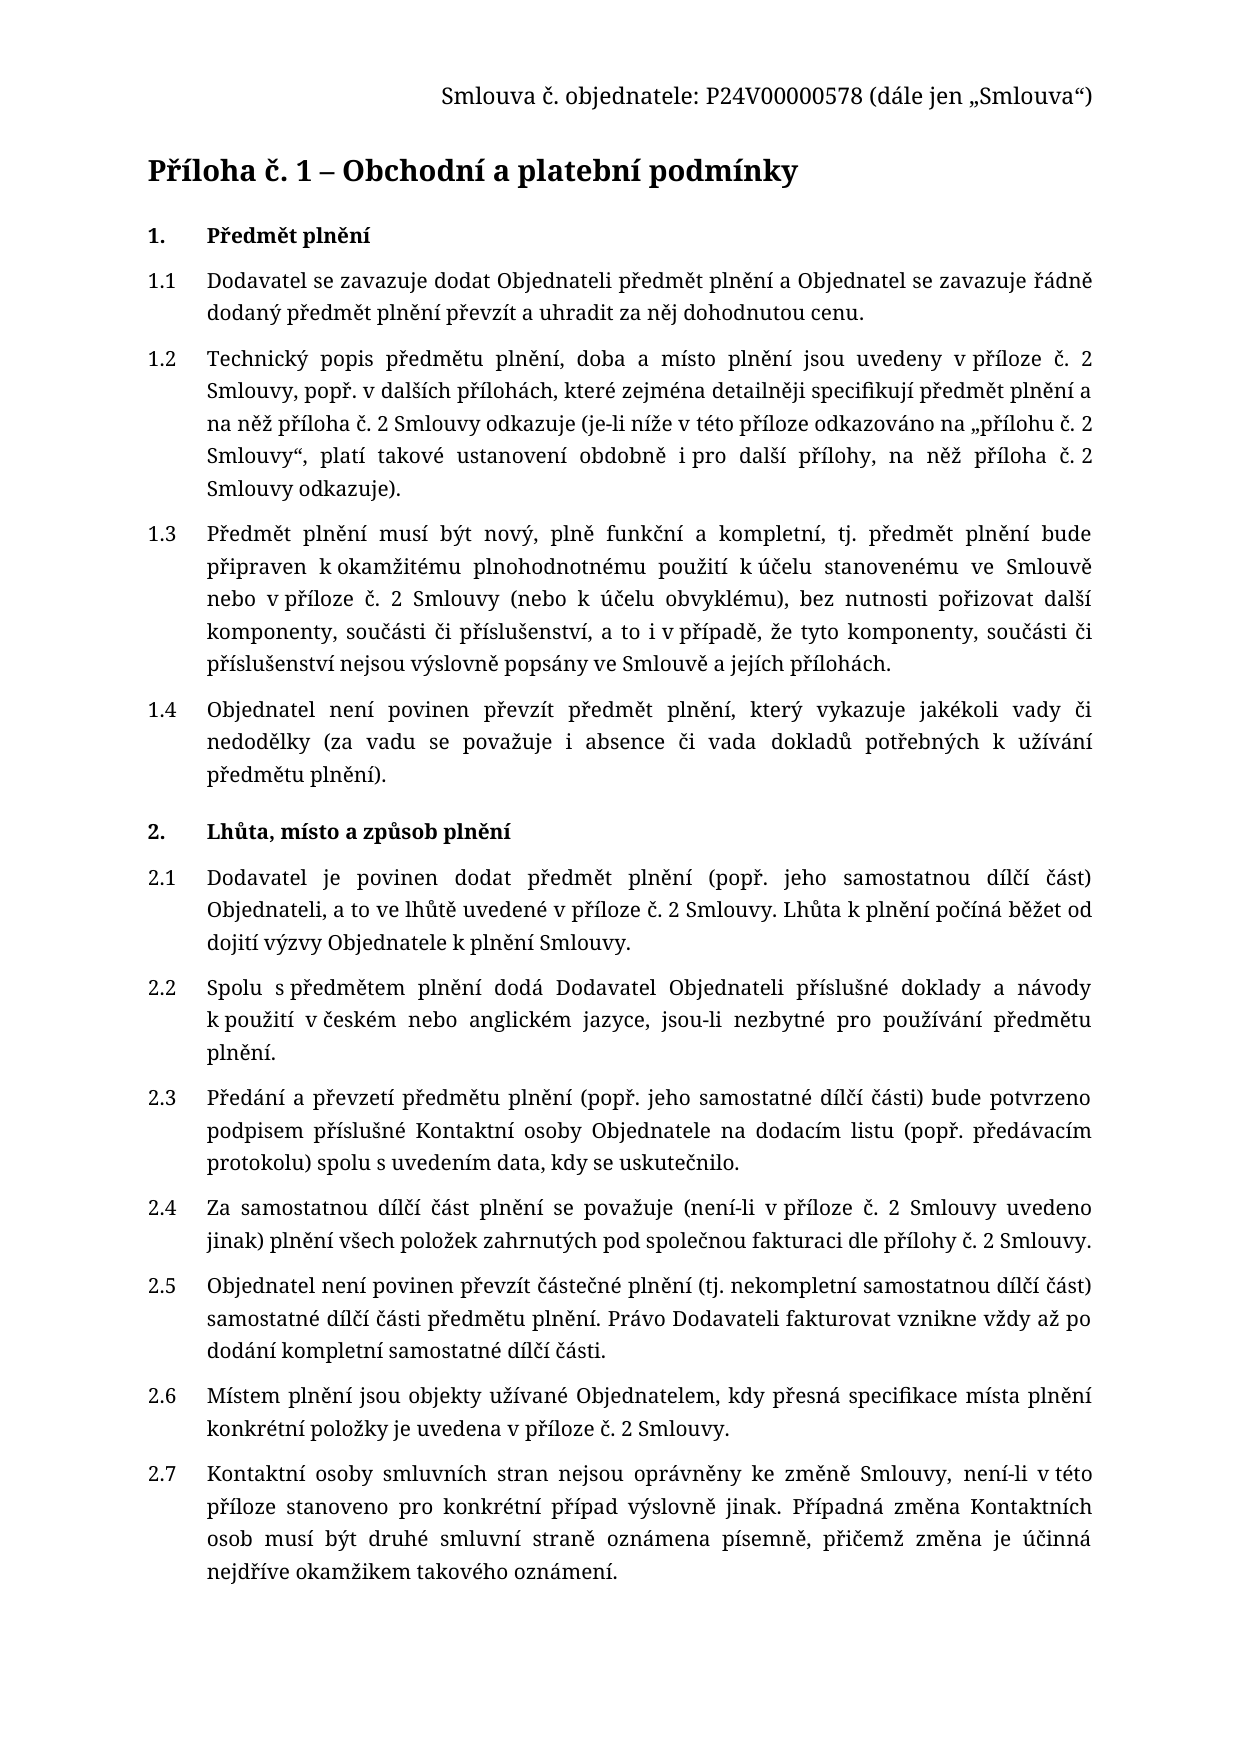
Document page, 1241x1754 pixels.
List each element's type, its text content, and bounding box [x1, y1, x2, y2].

list Objednatel není povinen převzít částečné plnění (tj. nekompletní samostatnou dílčí část) samostatné dílčí části předmětu plnění. Právo Dodavateli fakturovat vznikne vždy až po dodání kompletní samostatné dílčí části. [148, 1271, 1093, 1365]
list Dodavatel se zavazuje dodat Objednateli předmět plnění a Objednatel se zavazuje řádně dodaný předmět plnění převzít a uhradit za něj dohodnutou cenu. [148, 266, 1093, 327]
list Kontaktní osoby smluvních stran nejsou oprávněny ke změně Smlouvy, není-li v této příloze stanoveno pro konkrétní případ výslovně jinak. Případná změna Kontaktních osob musí být druhé smluvní straně oznámena písemně, přičemž změna je účinná nejdříve okamžikem takového oznámení. [148, 1459, 1093, 1586]
list Dodavatel je povinen dodat předmět plnění (popř. jeho samostatnou dílčí část) Objednateli, a to ve lhůtě uvedené v příloze č. 2 Smlouvy. Lhůta k plnění počíná běžet od dojití výzvy Objednatele k plnění Smlouvy. [148, 863, 1093, 956]
list Předmět plnění [148, 221, 1093, 249]
list Předmět plnění musí být nový, plně funkční a kompletní, tj. předmět plnění bude připraven k okamžitému plnohodnotnému použití k účelu stanovenému ve Smlouvě nebo v příloze č. 2 Smlouvy (nebo k účelu obvyklému), bez nutnosti pořizovat další komponenty, součásti či příslušenství, a to i v případě, že tyto komponenty, součásti či příslušenství nejsou výslovně popsány ve Smlouvě a jejích přílohách. [148, 519, 1093, 678]
list Lhůta, místo a způsob plnění [148, 817, 1093, 846]
list Místem plnění jsou objekty užívané Objednatelem, kdy přesná specifikace místa plnění konkrétní položky je uvedena v příloze č. 2 Smlouvy. [148, 1382, 1093, 1443]
text Příloha č. 1 – Obchodní a platební podmínky [148, 150, 1093, 190]
list Za samostatnou dílčí část plnění se považuje (není-li v příloze č. 2 Smlouvy uvedeno jinak) plnění všech položek zahrnutých pod společnou fakturaci dle přílohy č. 2 Smlouvy. [148, 1193, 1093, 1254]
list Objednatel není povinen převzít předmět plnění, který vykazuje jakékoli vady či nedodělky (za vadu se považuje i absence či vada dokladů potřebných k užívání předmětu plnění). [148, 695, 1093, 788]
list Předání a převzetí předmětu plnění (popř. jeho samostatné dílčí části) bude potvrzeno podpisem příslušné Kontaktní osoby Objednatele na dodacím listu (popř. předávacím protokolu) spolu s uvedením data, kdy se uskutečnilo. [148, 1083, 1093, 1177]
list Spolu s předmětem plnění dodá Dodavatel Objednateli příslušné doklady a návody k použití v českém nebo anglickém jazyce, jsou-li nezbytné pro používání předmětu plnění. [148, 973, 1093, 1067]
list Technický popis předmětu plnění, doba a místo plnění jsou uvedeny v příloze č. 2 Smlouvy, popř. v dalších přílohách, které zejména detailněji specifikují předmět plnění a na něž příloha č. 2 Smlouvy odkazuje (je-li níže v této příloze odkazováno na „přílohu č. 2 Smlouvy“, platí takové ustanovení obdobně i pro další přílohy, na něž příloha č. 2 Smlouvy odkazuje). [148, 344, 1093, 502]
